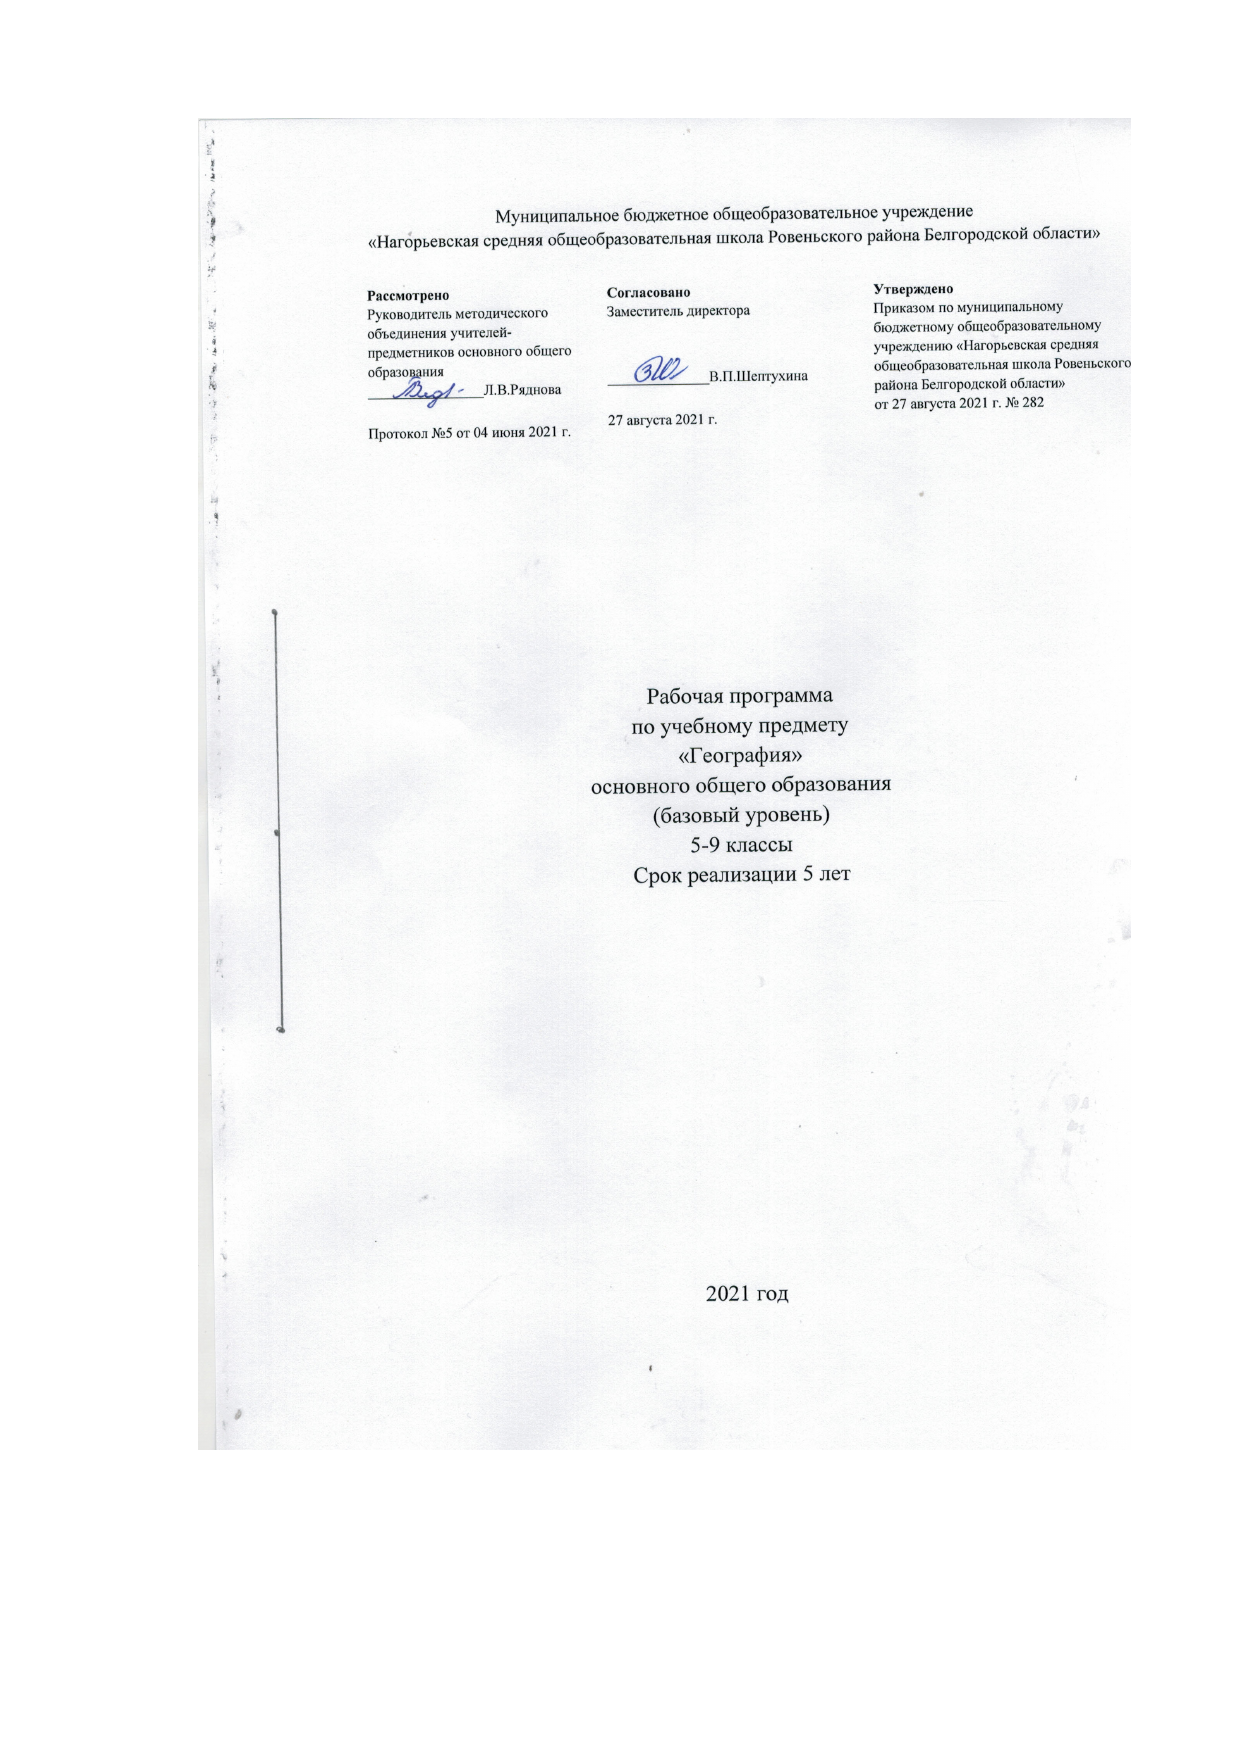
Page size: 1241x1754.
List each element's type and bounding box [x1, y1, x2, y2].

picture [198, 118, 1131, 1450]
